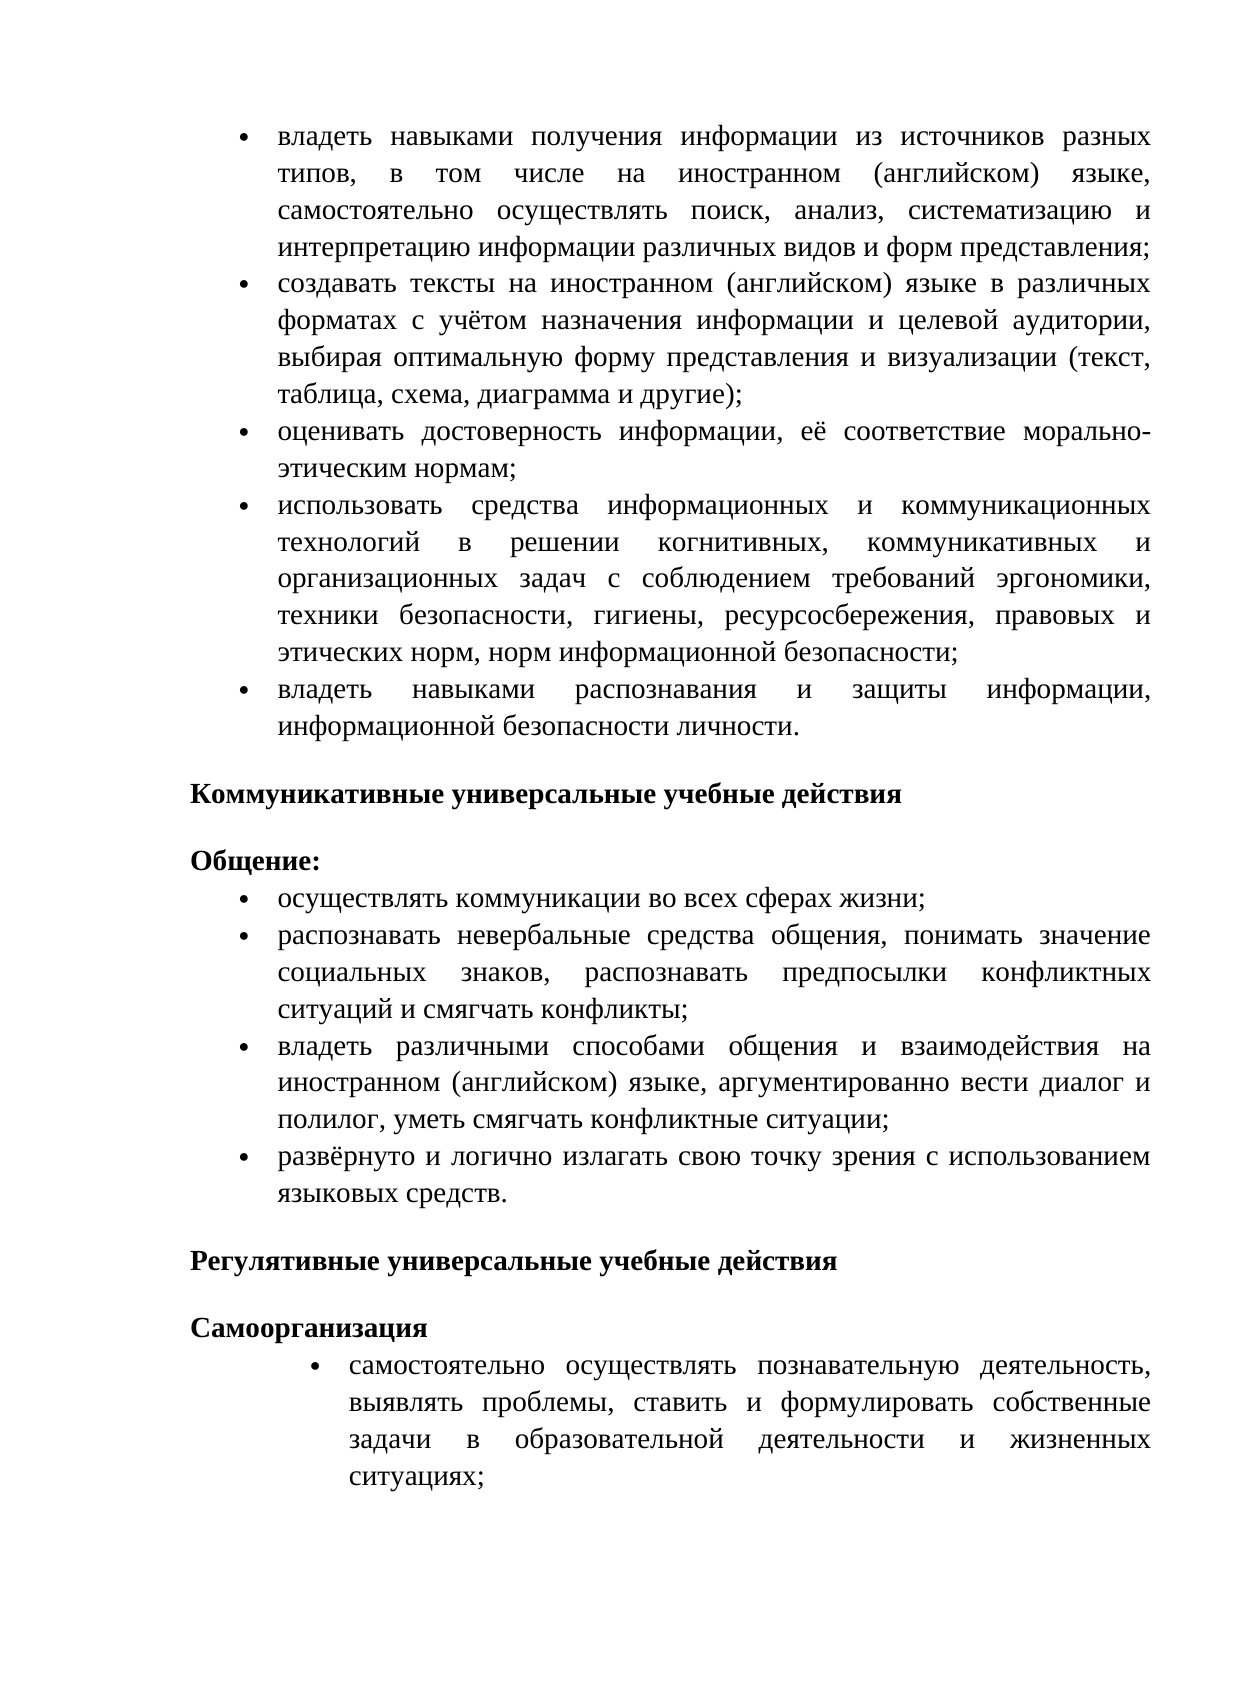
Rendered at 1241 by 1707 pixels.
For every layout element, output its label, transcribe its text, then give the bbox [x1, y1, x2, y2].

list владеть различными способами общения и взаимодействия на иностранном (английском) языке, аргументированно вести диалог и полилог, уметь смягчать конфликтные ситуации; [240, 1028, 1152, 1135]
list владеть навыками распознавания и защиты информации, информационной безопасности личности. [240, 671, 1152, 742]
list распознавать невербальные средства общения, понимать значение социальных знаков, распознавать предпосылки конфликтных ситуаций и смягчать конфликты; [240, 917, 1152, 1024]
list развёрнуто и логично излагать свою точку зрения с использованием языковых средств. [240, 1138, 1152, 1209]
list владеть навыками получения информации из источников разных типов, в том числе на иностранном (английском) языке, самостоятельно осуществлять поиск, анализ, систематизацию и интерпретацию информации различных видов и форм представления; [240, 118, 1152, 262]
text Самоорганизация [190, 1310, 1152, 1344]
list оценивать достоверность информации, её соответствие морально-этическим нормам; [240, 413, 1152, 483]
list самостоятельно осуществлять познавательную деятельность, выявлять проблемы, ставить и формулировать собственные задачи в образовательной деятельности и жизненных ситуациях; [311, 1347, 1152, 1491]
text Коммуникативные универсальные учебные действия [190, 776, 1152, 809]
list осуществлять коммуникации во всех сферах жизни; [240, 880, 1152, 914]
list создавать тексты на иностранном (английском) языке в различных форматах с учётом назначения информации и целевой аудитории, выбирая оптимальную форму представления и визуализации (текст, таблица, схема, диаграмма и другие); [240, 266, 1152, 410]
text Общение: [190, 843, 1152, 877]
text Регулятивные универсальные учебные действия [190, 1243, 1152, 1276]
list использовать средства информационных и коммуникационных технологий в решении когнитивных, коммуникативных и организационных задач с соблюдением требований эргономики, техники безопасности, гигиены, ресурсосбережения, правовых и этических норм, норм информационной безопасности; [240, 487, 1152, 668]
